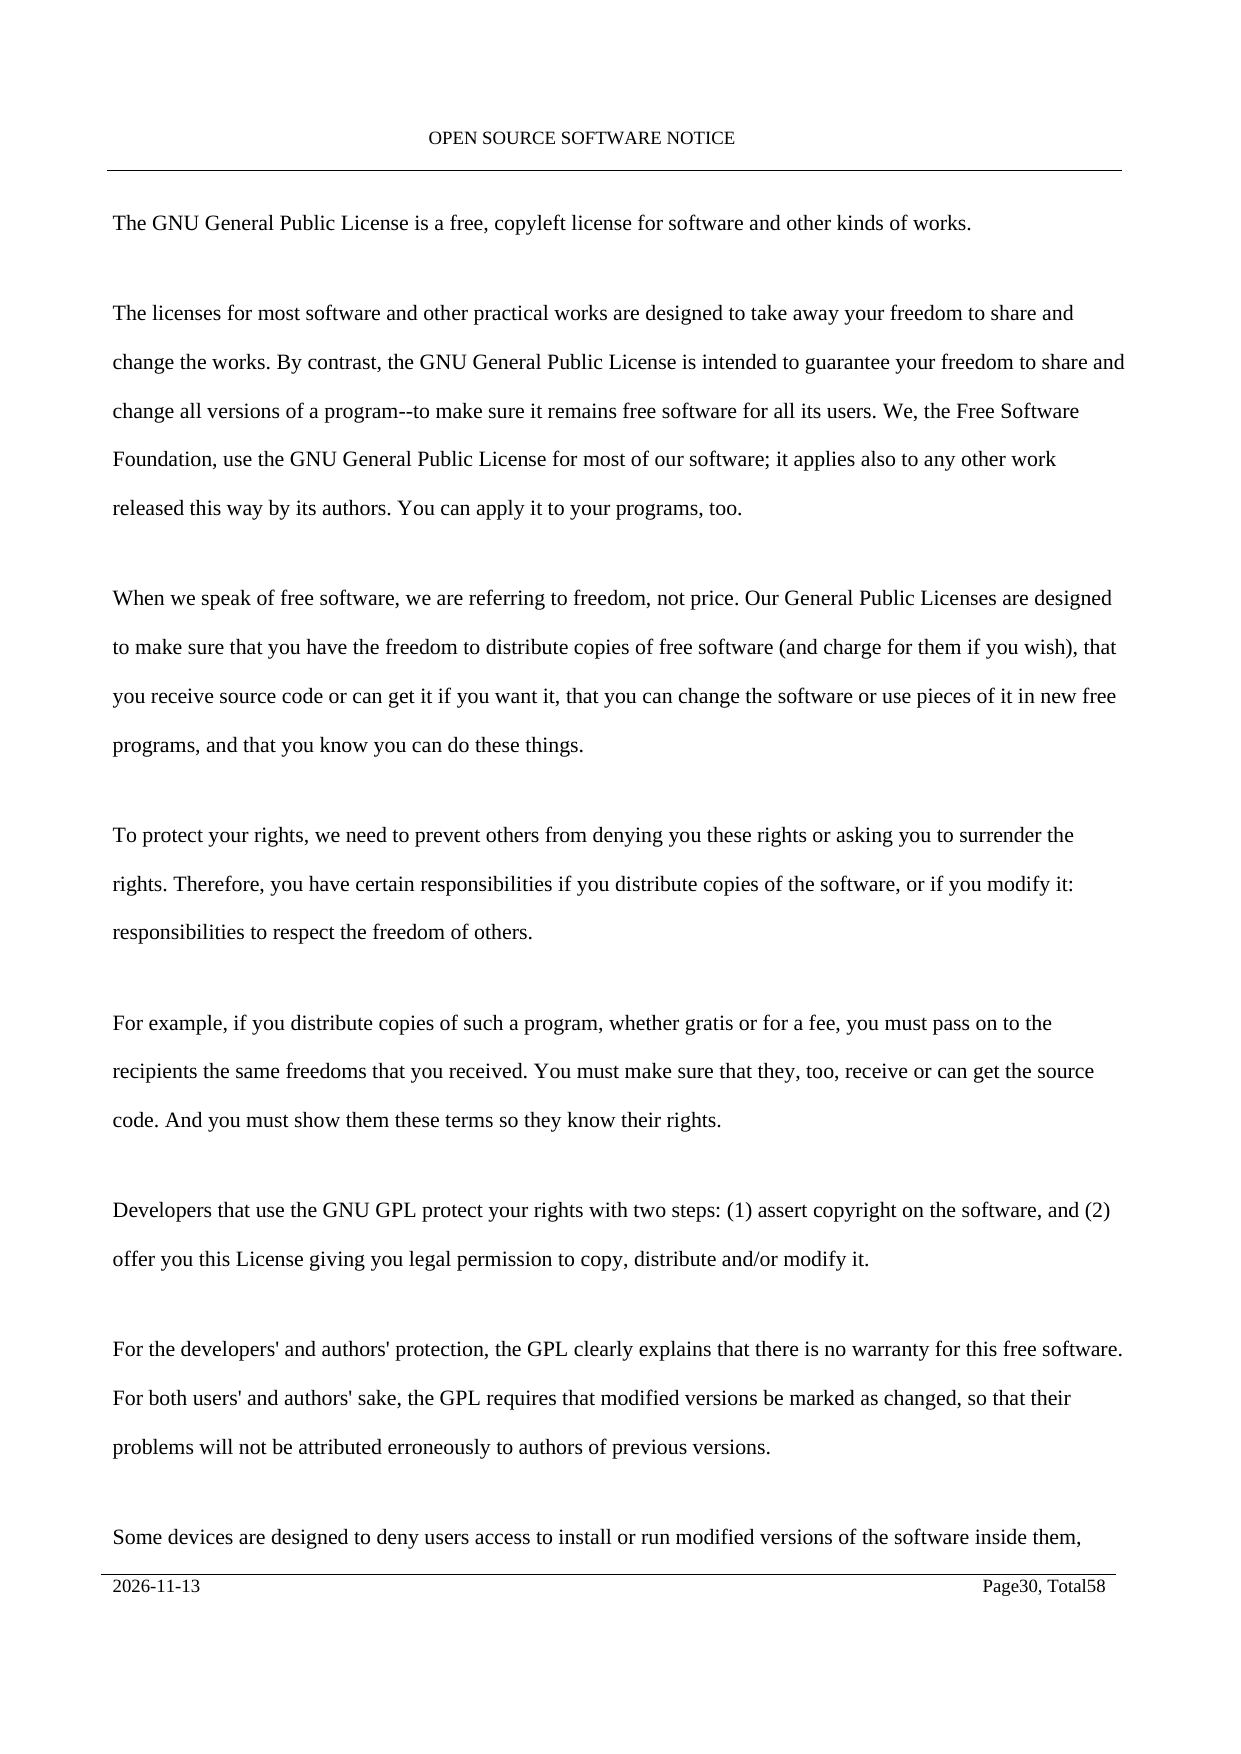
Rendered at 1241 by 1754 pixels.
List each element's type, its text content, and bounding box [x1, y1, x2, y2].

text When we speak of free software, we are referring to freedom, not price. Our General Public Licenses are designed to make sure that you have the freedom to distribute copies of free software (and charge for them if you wish), that you receive source code or can get it if you want it, that you can change the software or use pieces of it in new free programs, and that you know you can do these things. [112, 582, 1128, 761]
text For the developers' and authors' protection, the GPL clearly explains that there is no warranty for this free software. For both users' and authors' sake, the GPL requires that modified versions be marked as changed, so that their problems will not be attributed erroneously to authors of previous versions. [112, 1333, 1128, 1463]
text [112, 1520, 1128, 1553]
text For example, if you distribute copies of such a program, whether gratis or for a fee, you must pass on to the recipients the same freedoms that you received. You must make sure that they, too, receive or can get the source code. And you must show them these terms so they know their rights. [112, 1006, 1128, 1136]
text Developers that use the GNU GPL protect your rights with two steps: (1) assert copyright on the software, and (2) offer you this License giving you legal permission to copy, distribute and/or modify it. [112, 1194, 1128, 1275]
text The licenses for most software and other practical works are designed to take away your freedom to share and change the works. By contrast, the GNU General Public License is intended to guarantee your freedom to share and change all versions of a program--to make sure it remains free software for all its users. We, the Free Software Foundation, use the GNU General Public License for most of our software; it applies also to any other work released this way by its authors. You can apply it to your programs, too. [112, 297, 1128, 524]
text The GNU General Public License is a free, copyleft license for software and other kinds of works. [112, 206, 1128, 239]
text To protect your rights, we need to prevent others from denying you these rights or asking you to surrender the rights. Therefore, you have certain responsibilities if you distribute copies of the software, or if you modify it: responsibilities to respect the freedom of others. [112, 818, 1128, 948]
